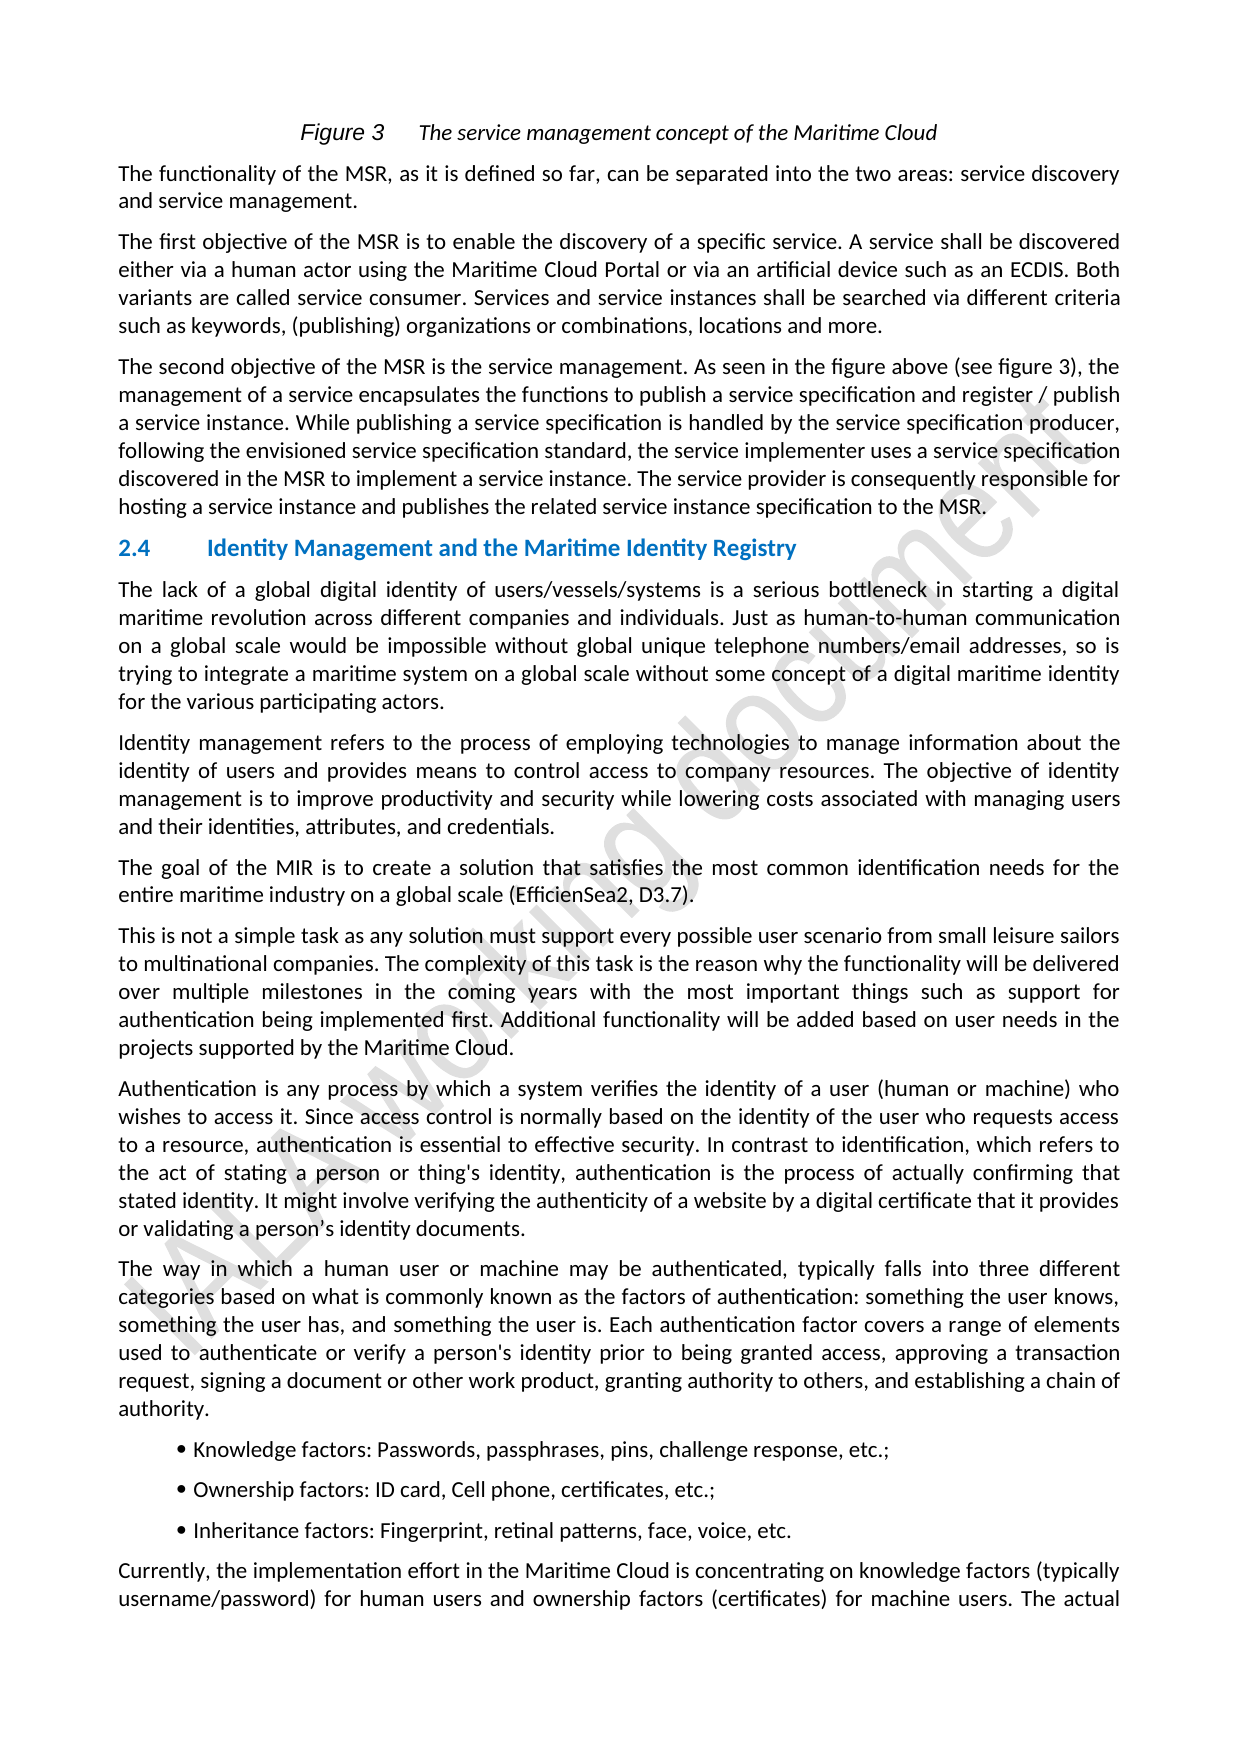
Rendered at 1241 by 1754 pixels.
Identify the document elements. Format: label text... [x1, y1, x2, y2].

subtitle Identity Management and the Maritime Identity Registry [118, 532, 1122, 563]
text The lack of a global digital identity of users/vessels/systems is a serious bottleneck in starting a digital maritime revolution across different companies and individuals. Just as human-to-human communication on a global scale would be impossible without global unique telephone numbers/email addresses, so is trying to integrate a maritime system on a global scale without some concept of a digital maritime identity for the various participating actors. [118, 575, 1122, 716]
text Authentication is any process by which a system verifies the identity of a user (human or machine) who wishes to access it. Since access control is normally based on the identity of the user who requests access to a resource, authentication is essential to effective security. In contrast to identification, which refers to the act of stating a person or thing's identity, authentication is the process of actually confirming that stated identity. It might involve verifying the authenticity of a website by a digital certificate that it provides or validating a person’s identity documents. [118, 1074, 1122, 1242]
text This is not a simple task as any solution must support every possible user scenario from small leisure sailors to multinational companies. The complexity of this task is the reason why the functionality will be delivered over multiple milestones in the coming years with the most important things such as support for authentication being implemented first. Additional functionality will be added based on user needs in the projects supported by the Maritime Cloud. [118, 921, 1122, 1061]
text The functionality of the MSR, as it is defined so far, can be separated into the two areas: service discovery and service management. [118, 159, 1122, 215]
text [118, 1557, 1122, 1613]
text Identity management refers to the process of employing technologies to manage information about the identity of users and provides means to control access to company resources. The objective of identity management is to improve productivity and security while lowering costs associated with managing users and their identities, attributes, and credentials. [118, 728, 1122, 840]
text The goal of the MIR is to create a solution that satisfies the most common identification needs for the entire maritime industry on a global scale (EfficienSea2, D3.7). [118, 853, 1122, 909]
text Inheritance factors: Fingerprint, retinal patterns, face, voice, etc. [177, 1516, 1122, 1544]
text Knowledge factors: Passwords, passphrases, pins, challenge response, etc.; [177, 1435, 1122, 1463]
text The first objective of the MSR is to enable the discovery of a specific service. A service shall be discovered either via a human actor using the Maritime Cloud Portal or via an artificial device such as an ECDIS. Both variants are called service consumer. Services and service instances shall be searched via different criteria such as keywords, (publishing) organizations or combinations, locations and more. [118, 227, 1122, 339]
text The second objective of the MSR is the service management. As seen in the figure above (see figure 3), the management of a service encapsulates the functions to publish a service specification and register / publish a service instance. While publishing a service specification is handled by the service specification producer, following the envisioned service specification standard, the service implementer uses a service specification discovered in the MSR to implement a service instance. The service provider is consequently responsible for hosting a service instance and publishes the related service instance specification to the MSR. [118, 352, 1122, 520]
text Ownership factors: ID card, Cell phone, certificates, etc.; [177, 1476, 1122, 1503]
text The service management concept of the Maritime Cloud [118, 118, 1122, 146]
text The way in which a human user or machine may be authenticated, typically falls into three different categories based on what is commonly known as the factors of authentication: something the user knows, something the user has, and something the user is. Each authentication factor covers a range of elements used to authenticate or verify a person's identity prior to being granted access, approving a transaction request, signing a document or other work product, granting authority to others, and establishing a chain of authority. [118, 1254, 1122, 1422]
